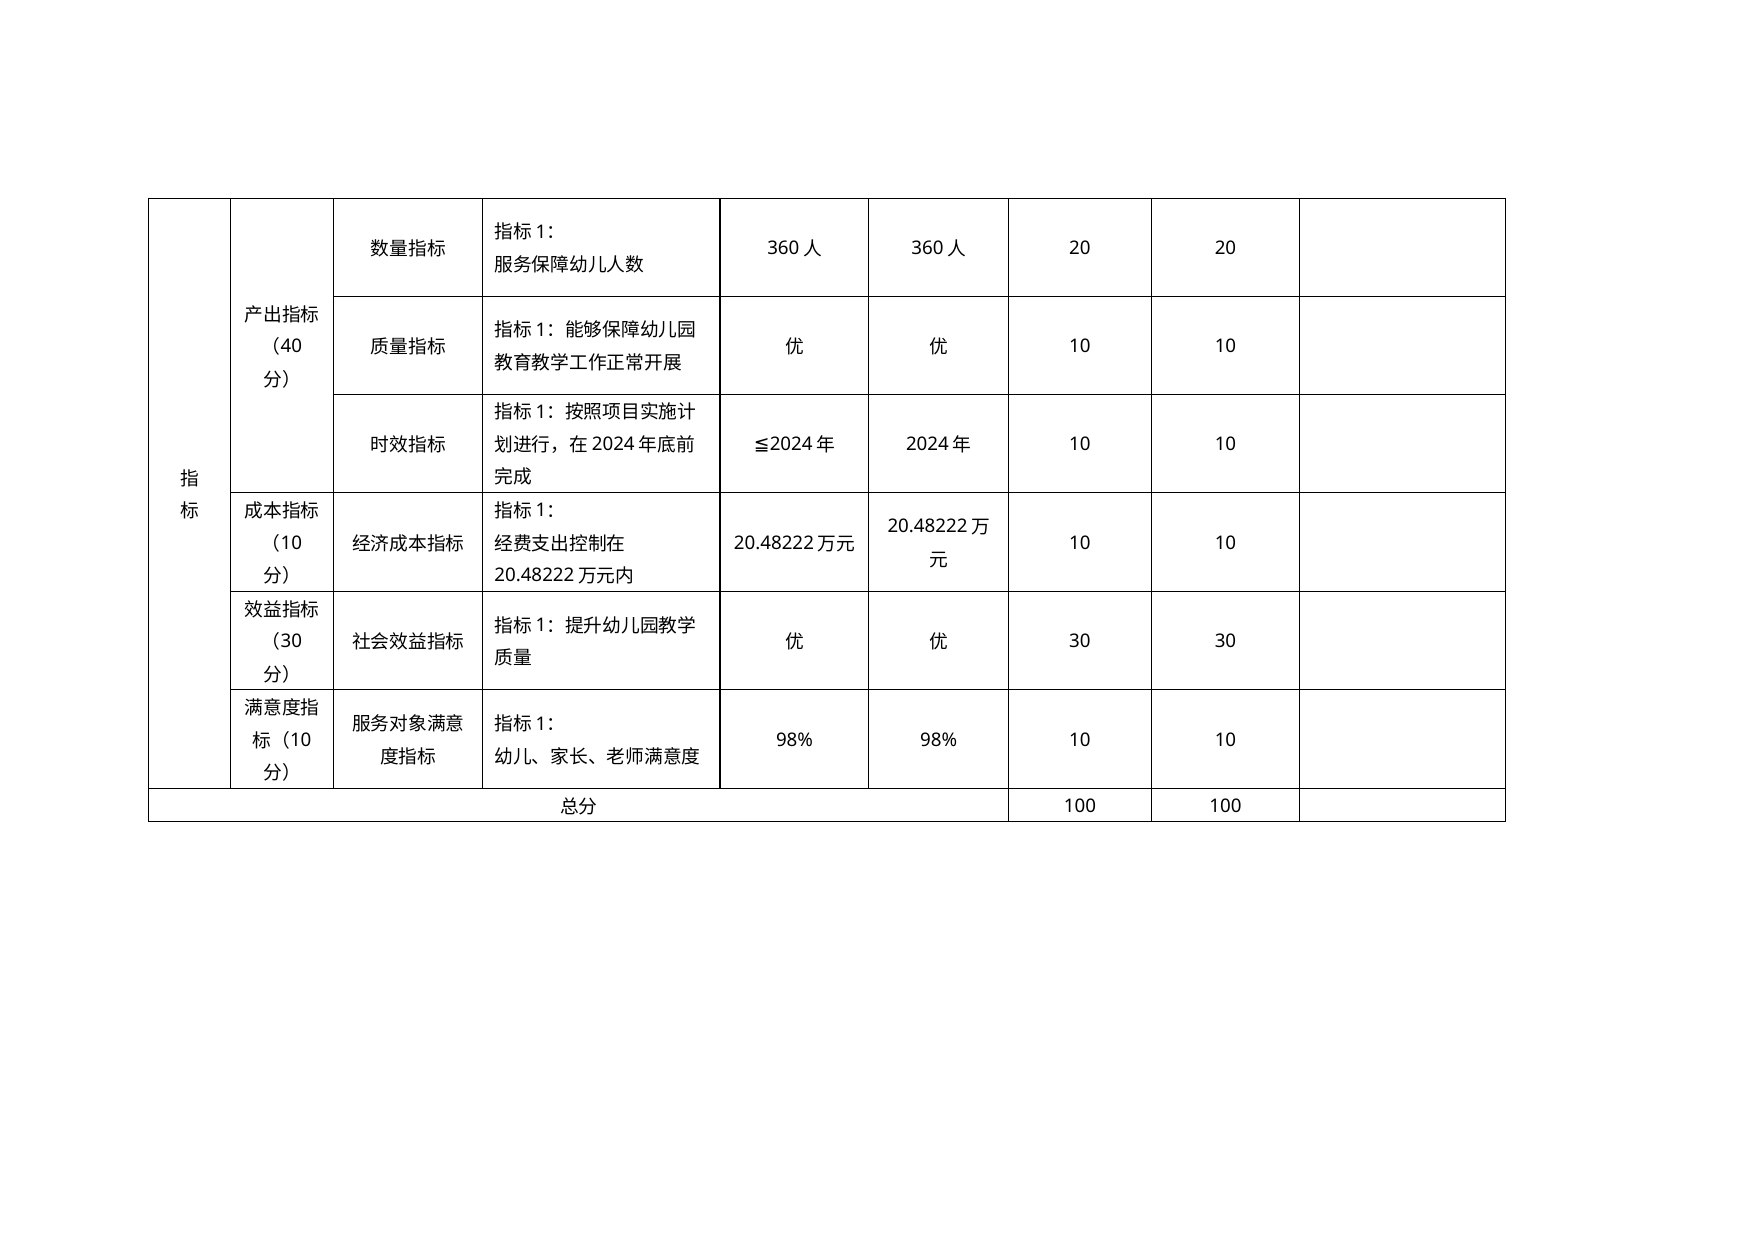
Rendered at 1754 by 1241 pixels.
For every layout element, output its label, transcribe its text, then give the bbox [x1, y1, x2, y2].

table_cell 满意度指标（10分） [231, 690, 333, 788]
table_cell 98% [869, 690, 1008, 788]
table_cell [1300, 297, 1505, 393]
table_cell 10 [1152, 395, 1299, 492]
table_cell 优 [869, 592, 1008, 689]
table_cell ≦2024年 [721, 395, 868, 492]
table_cell [1300, 199, 1505, 296]
table_cell 360人 [869, 199, 1008, 296]
table_cell 优 [721, 297, 868, 393]
table_cell 总分 [149, 789, 1008, 821]
table_cell 98% [721, 690, 868, 788]
table_cell 20 [1152, 199, 1299, 296]
table_cell 10 [1009, 297, 1151, 393]
table_cell [1300, 493, 1505, 591]
table_cell 服务对象满意度指标 [334, 690, 482, 788]
table_cell 绩 效 指 标 [149, 199, 230, 788]
table_cell 社会效益指标 [334, 592, 482, 689]
table_cell 指标1： 服务保障幼儿人数 [483, 199, 719, 296]
table_cell [1300, 789, 1505, 821]
table_cell 20.48222万元 [721, 493, 868, 591]
table_cell 成本指标（10分） [231, 493, 333, 591]
table_cell 30 [1152, 592, 1299, 689]
table_cell 指标1：按照项目实施计划进行，在2024年底前完成 [483, 395, 719, 492]
table_cell [1300, 592, 1505, 689]
table_cell 时效指标 [334, 395, 482, 492]
table_cell 10 [1152, 493, 1299, 591]
table_cell 优 [721, 592, 868, 689]
table_cell 2024年 [869, 395, 1008, 492]
table_cell 质量指标 [334, 297, 482, 393]
table_cell 20.48222万元 [869, 493, 1008, 591]
table_cell 指标1：提升幼儿园教学质量 [483, 592, 719, 689]
table_cell 20 [1009, 199, 1151, 296]
table_cell 10 [1009, 493, 1151, 591]
table_cell 指标1： 幼儿、家长、老师满意度 [483, 690, 719, 788]
table_cell 10 [1152, 690, 1299, 788]
table_cell 经济成本指标 [334, 493, 482, 591]
table_cell 效益指标（30分） [231, 592, 333, 689]
table_cell [1300, 395, 1505, 492]
table_cell 360人 [721, 199, 868, 296]
table_cell 优 [869, 297, 1008, 393]
table_cell 10 [1152, 297, 1299, 393]
table_cell 10 [1009, 395, 1151, 492]
table_cell 产出指标（40分） [231, 199, 333, 492]
table_cell 数量指标 [334, 199, 482, 296]
table_cell 指标1： 经费支出控制在20.48222万元内 [483, 493, 719, 591]
table_cell 100 [1009, 789, 1151, 821]
table_cell [1300, 690, 1505, 788]
table_cell 指标1：能够保障幼儿园教育教学工作正常开展 [483, 297, 719, 393]
table_cell 30 [1009, 592, 1151, 689]
table_cell 10 [1009, 690, 1151, 788]
table_cell 100 [1152, 789, 1299, 821]
